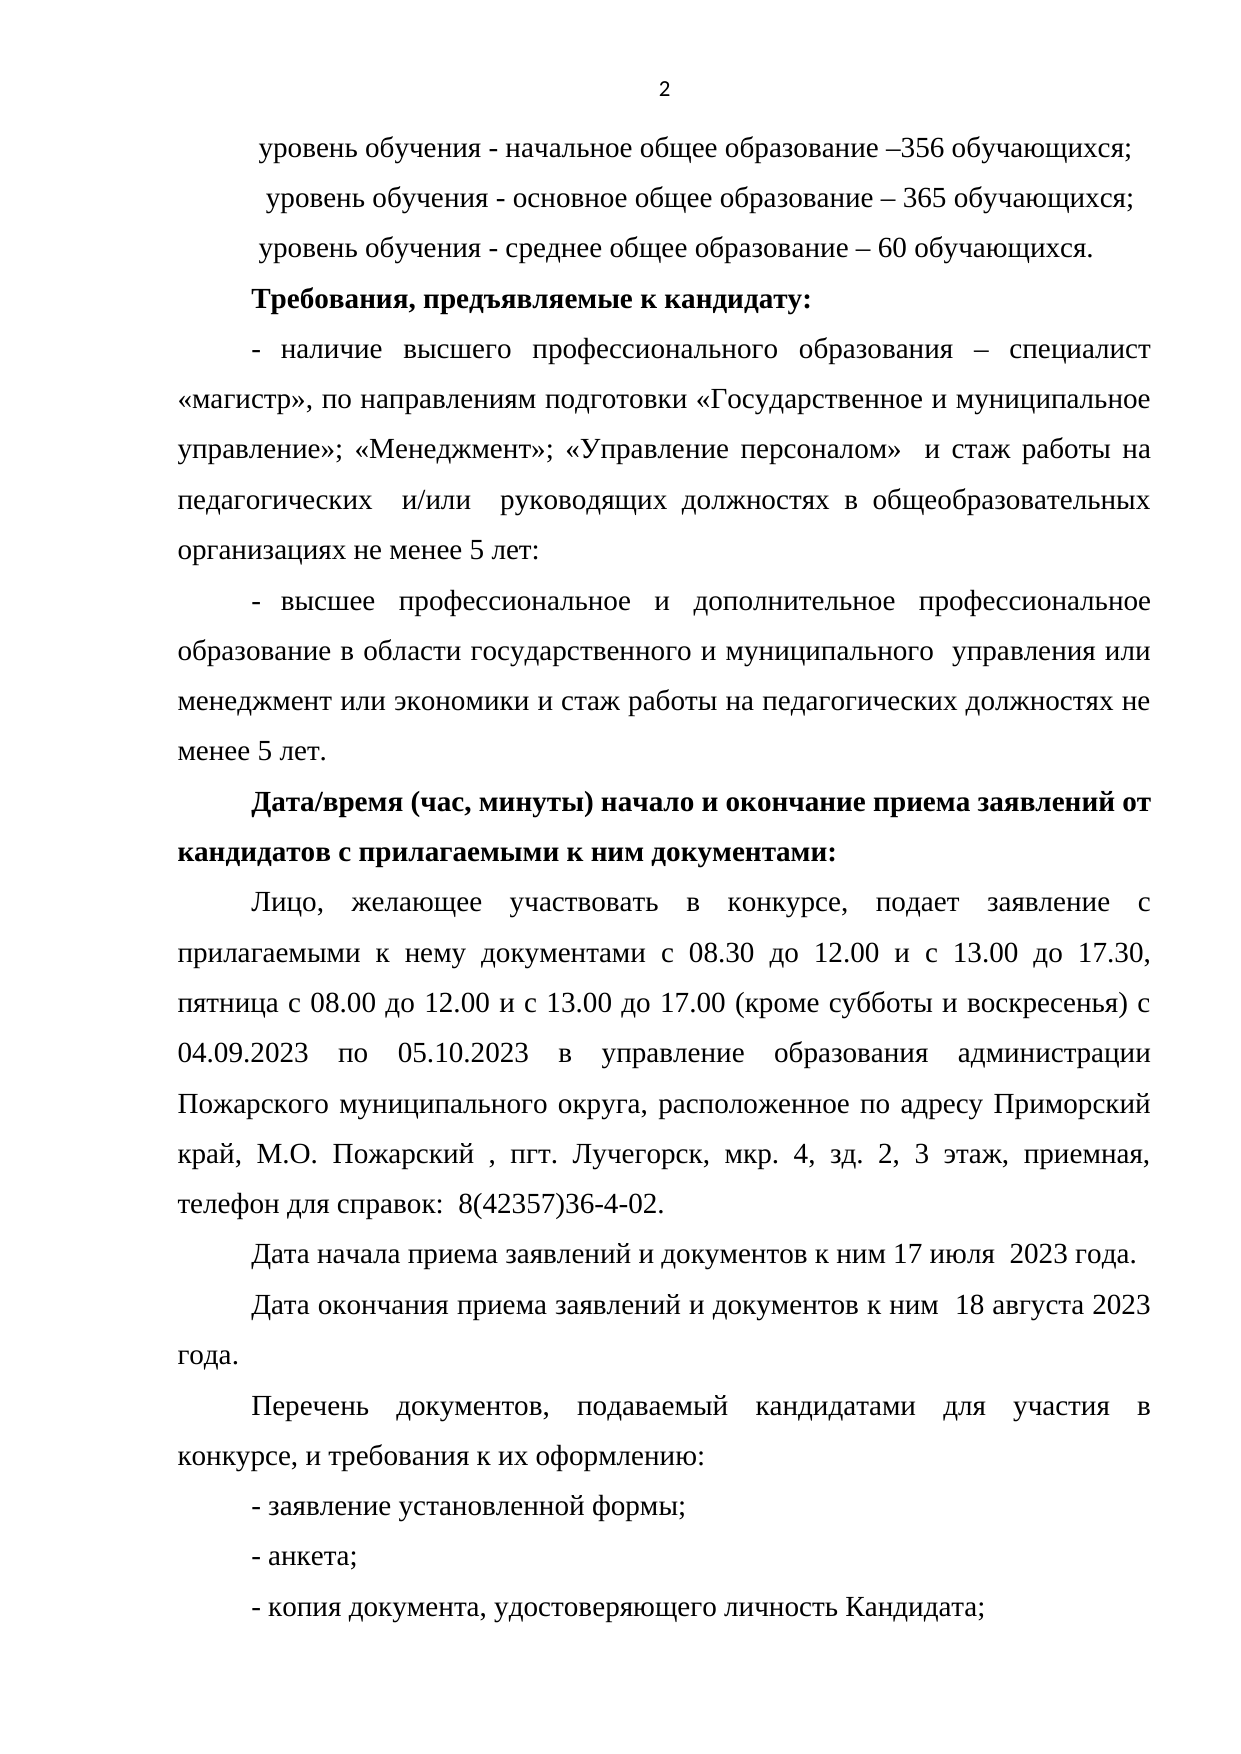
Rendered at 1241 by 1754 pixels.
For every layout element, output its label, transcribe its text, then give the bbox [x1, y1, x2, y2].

text - анкета; [177, 1538, 1152, 1572]
text Дата/время (час, минуты) начало и окончание приема заявлений от кандидатов с прилагаемыми к ним документами: [177, 784, 1152, 868]
text Перечень документов, подаваемый кандидатами для участия в конкурсе, и требования к их оформлению: [177, 1388, 1152, 1471]
list наличие высшего профессионального образования – специалист «магистр», по направлениям подготовки «Государственное и муниципальное управление»; «Менеджмент»; «Управление персоналом» и стаж работы на педагогических и/или руководящих должностях в общеобразовательных организациях не менее 5 лет: [177, 331, 1152, 566]
list высшее профессиональное и дополнительное профессиональное образование в области государственного и муниципального управления или менеджмент или экономики и стаж работы на педагогических должностях не менее 5 лет. [177, 583, 1152, 767]
text - заявление установленной формы; [177, 1488, 1152, 1522]
text Лицо, желающее участвовать в конкурсе, подает заявление с прилагаемыми к нему документами с 08.30 до 12.00 и с 13.00 до 17.30, пятница с 08.00 до 12.00 и с 13.00 до 17.00 (кроме субботы и воскресенья) с 04.09.2023 по 05.10.2023 в управление образования администрации Пожарского муниципального округа, расположенное по адресу Приморский край, М.О. Пожарский , пгт. Лучегорск, мкр. 4, зд. 2, 3 этаж, приемная, телефон для справок: 8(42357)36-4-02. [177, 884, 1152, 1220]
text Дата окончания приема заявлений и документов к ним 18 августа 2023 года. [177, 1287, 1152, 1371]
text уровень обучения - начальное общее образование –356 обучающихся; [177, 130, 1152, 163]
text уровень обучения - среднее общее образование – 60 обучающихся. [177, 230, 1152, 264]
text Требования, предъявляемые к кандидату: [177, 281, 1152, 314]
text - копия документа, удостоверяющего личность Кандидата; [177, 1589, 1152, 1622]
text уровень обучения - основное общее образование – 365 обучающихся; [177, 180, 1152, 214]
text Дата начала приема заявлений и документов к ним 17 июля 2023 года. [177, 1237, 1152, 1270]
